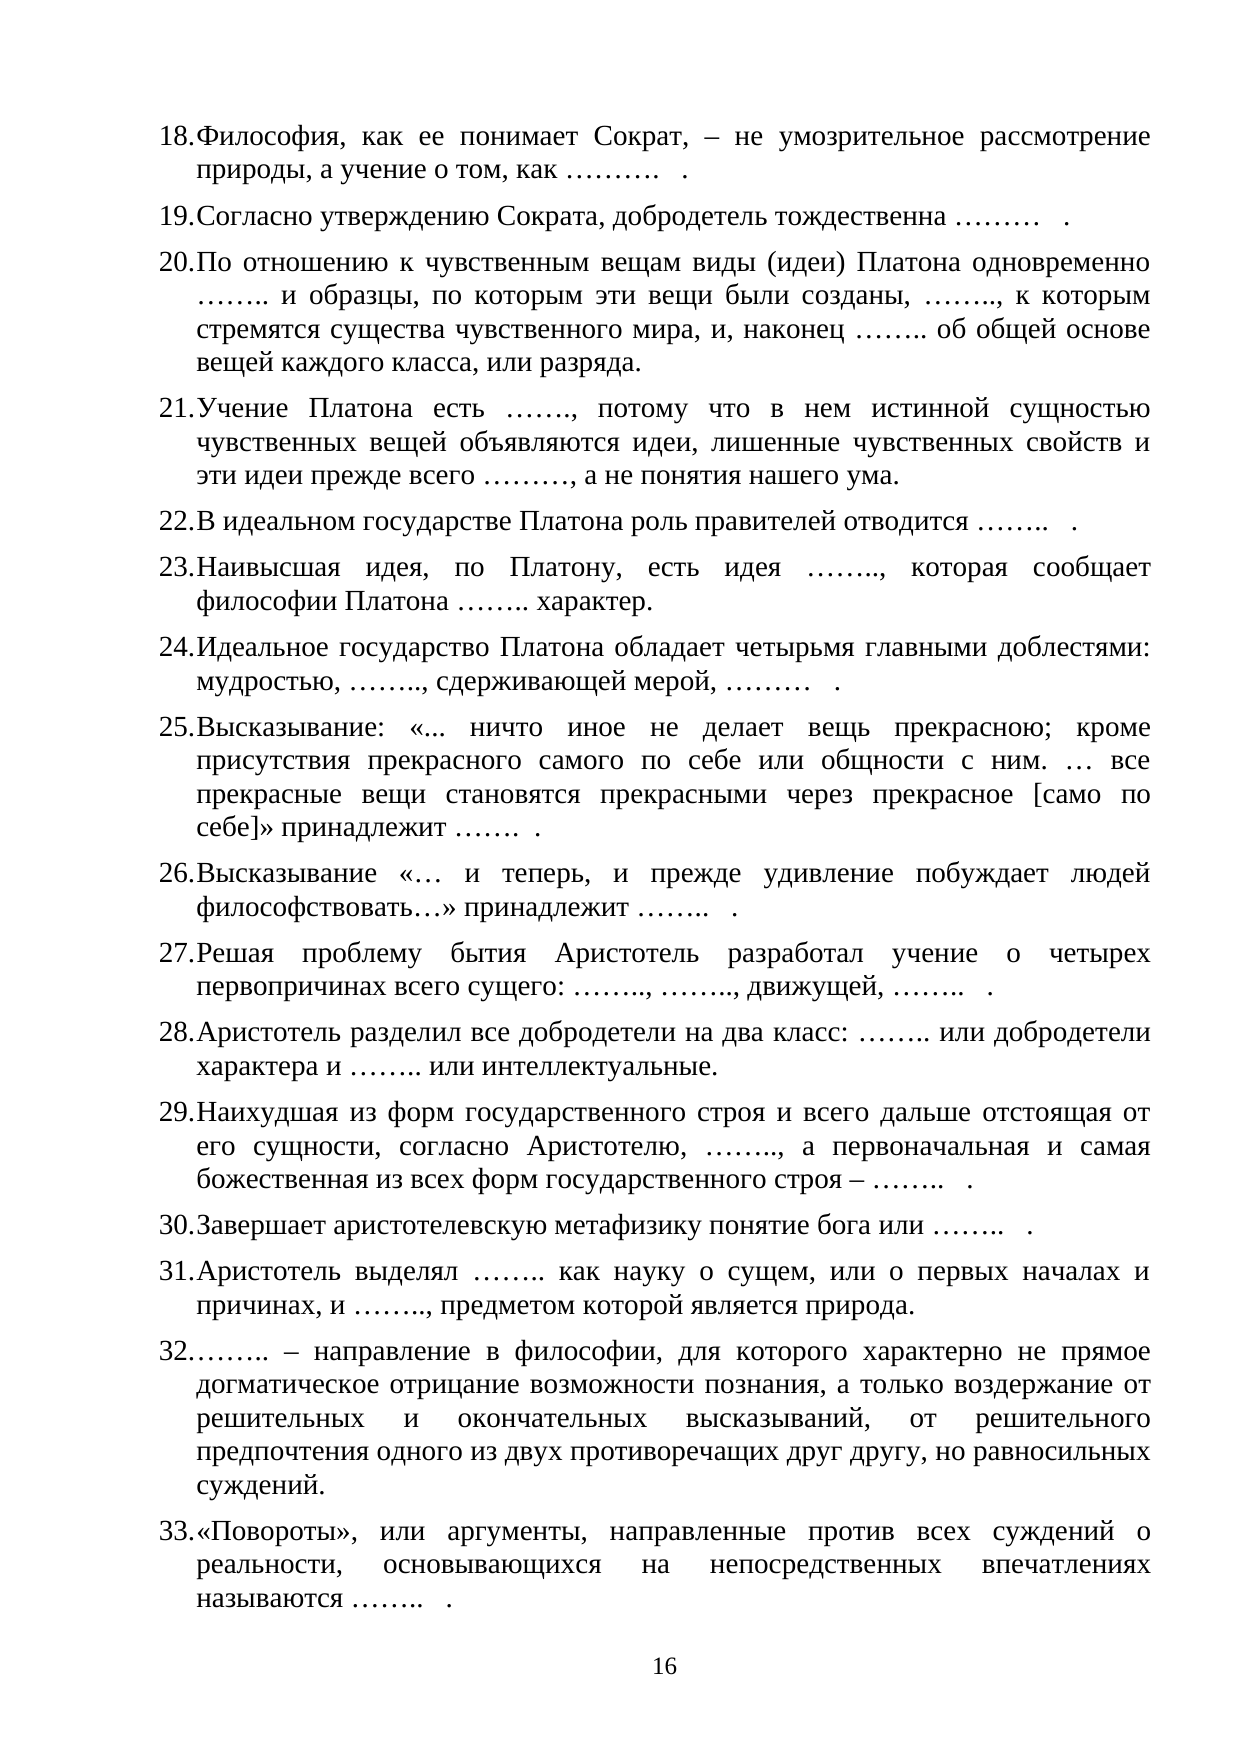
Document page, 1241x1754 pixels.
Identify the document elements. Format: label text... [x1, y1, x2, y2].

list Завершает аристотелевскую метафизику понятие бога или …….. . [158, 1207, 1152, 1241]
list Высказывание: «... ничто иное не делает вещь прекрасною; кроме присутствия прекрасного самого по себе или общности с ним. … все прекрасные вещи становятся прекрасными через прекрасное [само по себе]» принадлежит ……. . [158, 709, 1152, 843]
list Философия, как ее понимает Сократ, – не умозрительное рассмотрение природы, а учение о том, как ………. . [158, 118, 1152, 185]
list Решая проблему бытия Аристотель разработал учение о четырех первопричинах всего сущего: …….., …….., движущей, …….. . [158, 935, 1152, 1002]
list Согласно утверждению Сократа, добродетель тождественна ……… . [158, 198, 1152, 231]
list Наихудшая из форм государственного строя и всего дальше отстоящая от его сущности, согласно Аристотелю, …….., а первоначальная и самая божественная из всех форм государственного строя – …….. . [158, 1094, 1152, 1195]
list В идеальном государстве Платона роль правителей отводится …….. . [158, 503, 1152, 537]
list Наивысшая идея, по Платону, есть идея …….., которая сообщает философии Платона …….. характер. [158, 549, 1152, 617]
list Идеальное государство Платона обладает четырьмя главными доблестями: мудростью, …….., сдерживающей мерой, ……… . [158, 629, 1152, 696]
list …….. – направление в философии, для которого характерно не прямое догматическое отрицание возможности познания, а только воздержание от решительных и окончательных высказываний, от решительного предпочтения одного из двух противоречащих друг другу, но равносильных суждений. [158, 1333, 1152, 1501]
list Высказывание «… и теперь, и прежде удивление побуждает людей философствовать…» принадлежит …….. . [158, 855, 1152, 922]
list По отношению к чувственным вещам виды (идеи) Платона одновременно …….. и образцы, по которым эти вещи были созданы, …….., к которым стремятся существа чувственного мира, и, наконец …….. об общей основе вещей каждого класса, или разряда. [158, 244, 1152, 378]
list Аристотель разделил все добродетели на два класс: …….. или добродетели характера и …….. или интеллектуальные. [158, 1014, 1152, 1082]
list Учение Платона есть ……., потому что в нем истинной сущностью чувственных вещей объявляются идеи, лишенные чувственных свойств и эти идеи прежде всего ………, а не понятия нашего ума. [158, 390, 1152, 491]
list Аристотель выделял …….. как науку о сущем, или о первых началах и причинах, и …….., предметом которой является природа. [158, 1253, 1152, 1320]
list «Повороты», или аргументы, направленные против всех суждений о реальности, основывающихся на непосредственных впечатлениях называются …….. . [158, 1513, 1152, 1614]
